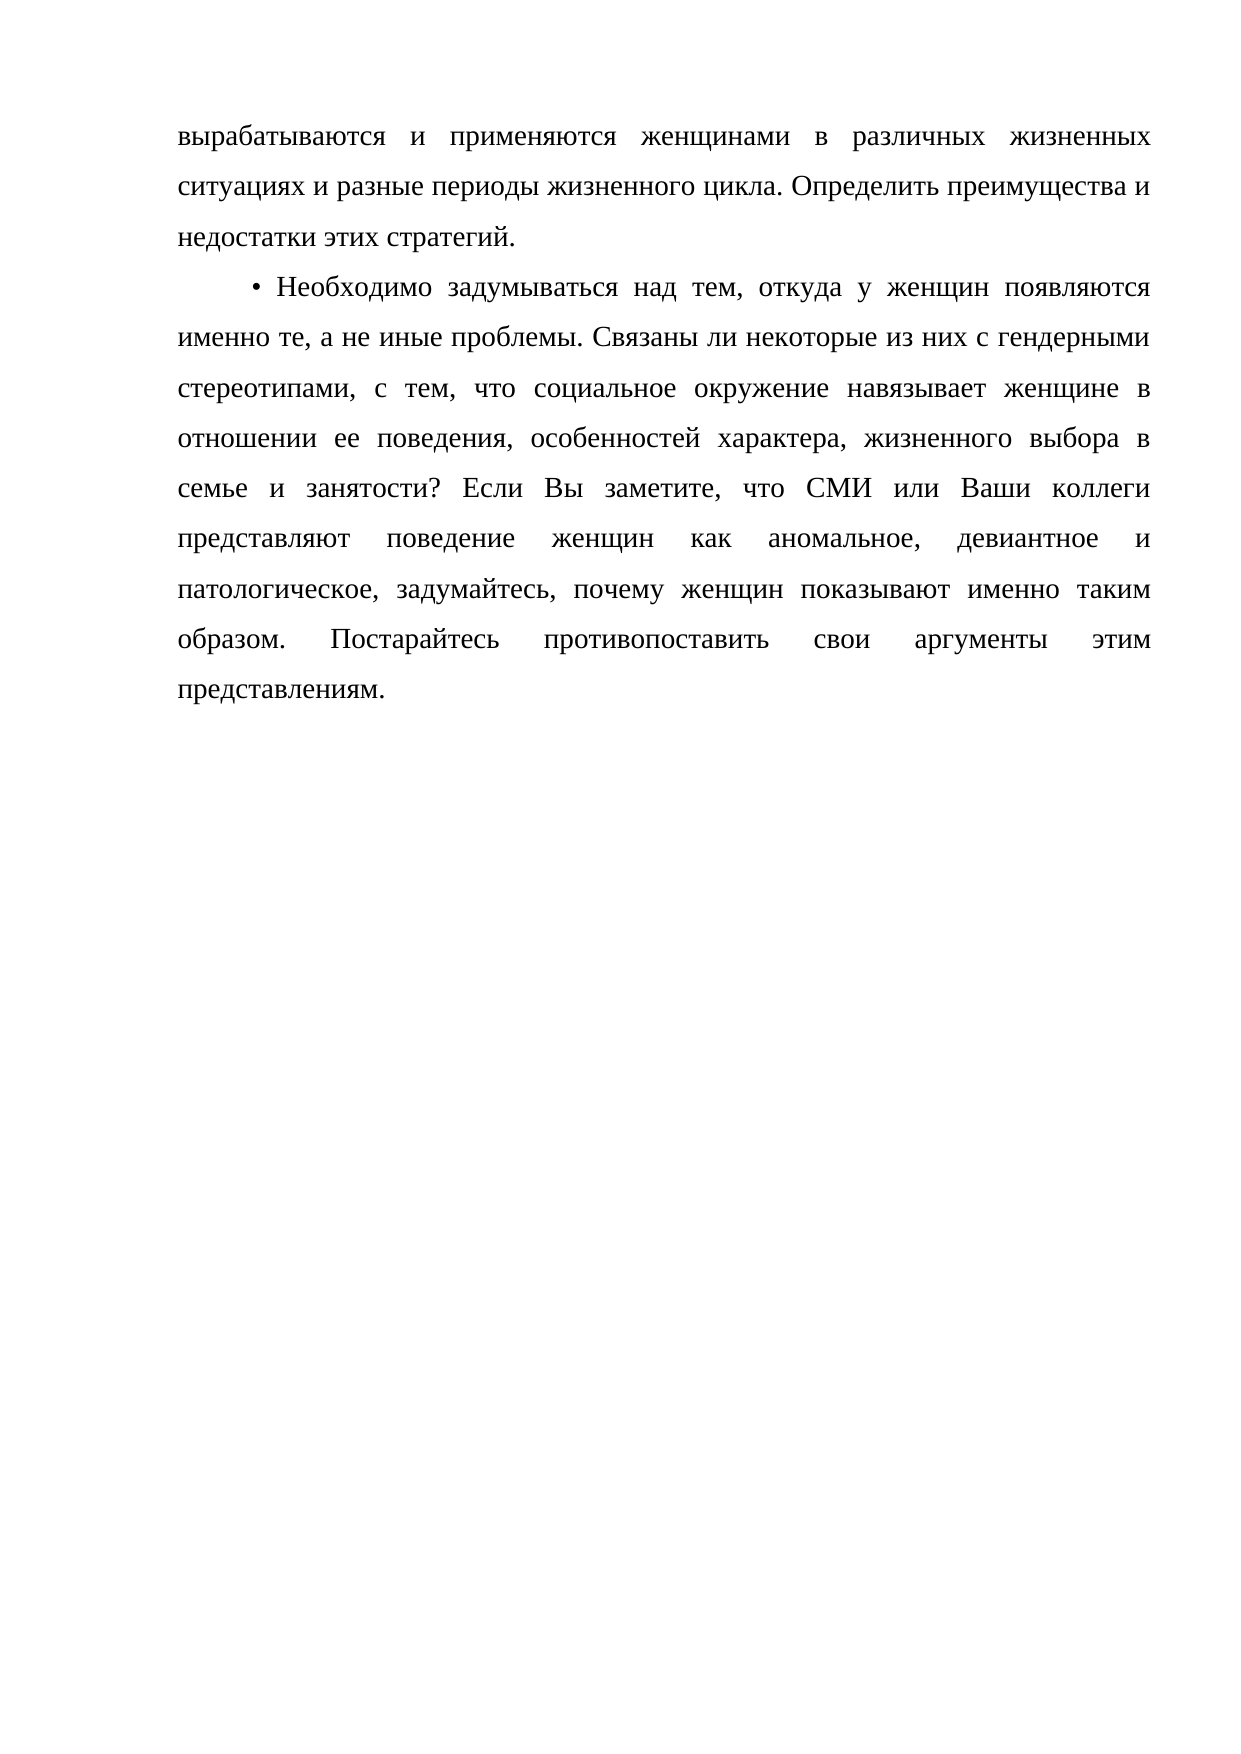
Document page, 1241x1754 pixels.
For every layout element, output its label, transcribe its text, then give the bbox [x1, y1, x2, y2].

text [177, 118, 1152, 252]
text • Необходимо задумываться над тем, откуда у женщин появляются именно те, а не иные проблемы. Связаны ли некоторые из них с гендерными стереотипами, с тем, что социальное окружение навязывает женщине в отношении ее поведения, особенностей характера, жизненного выбора в семье и занятости? Если Вы заметите, что СМИ или Ваши коллеги представляют поведение женщин как аномальное, девиантное и патологическое, задумайтесь, почему женщин показывают именно таким образом. Постарайтесь противопоставить свои аргументы этим представлениям. [177, 269, 1152, 705]
